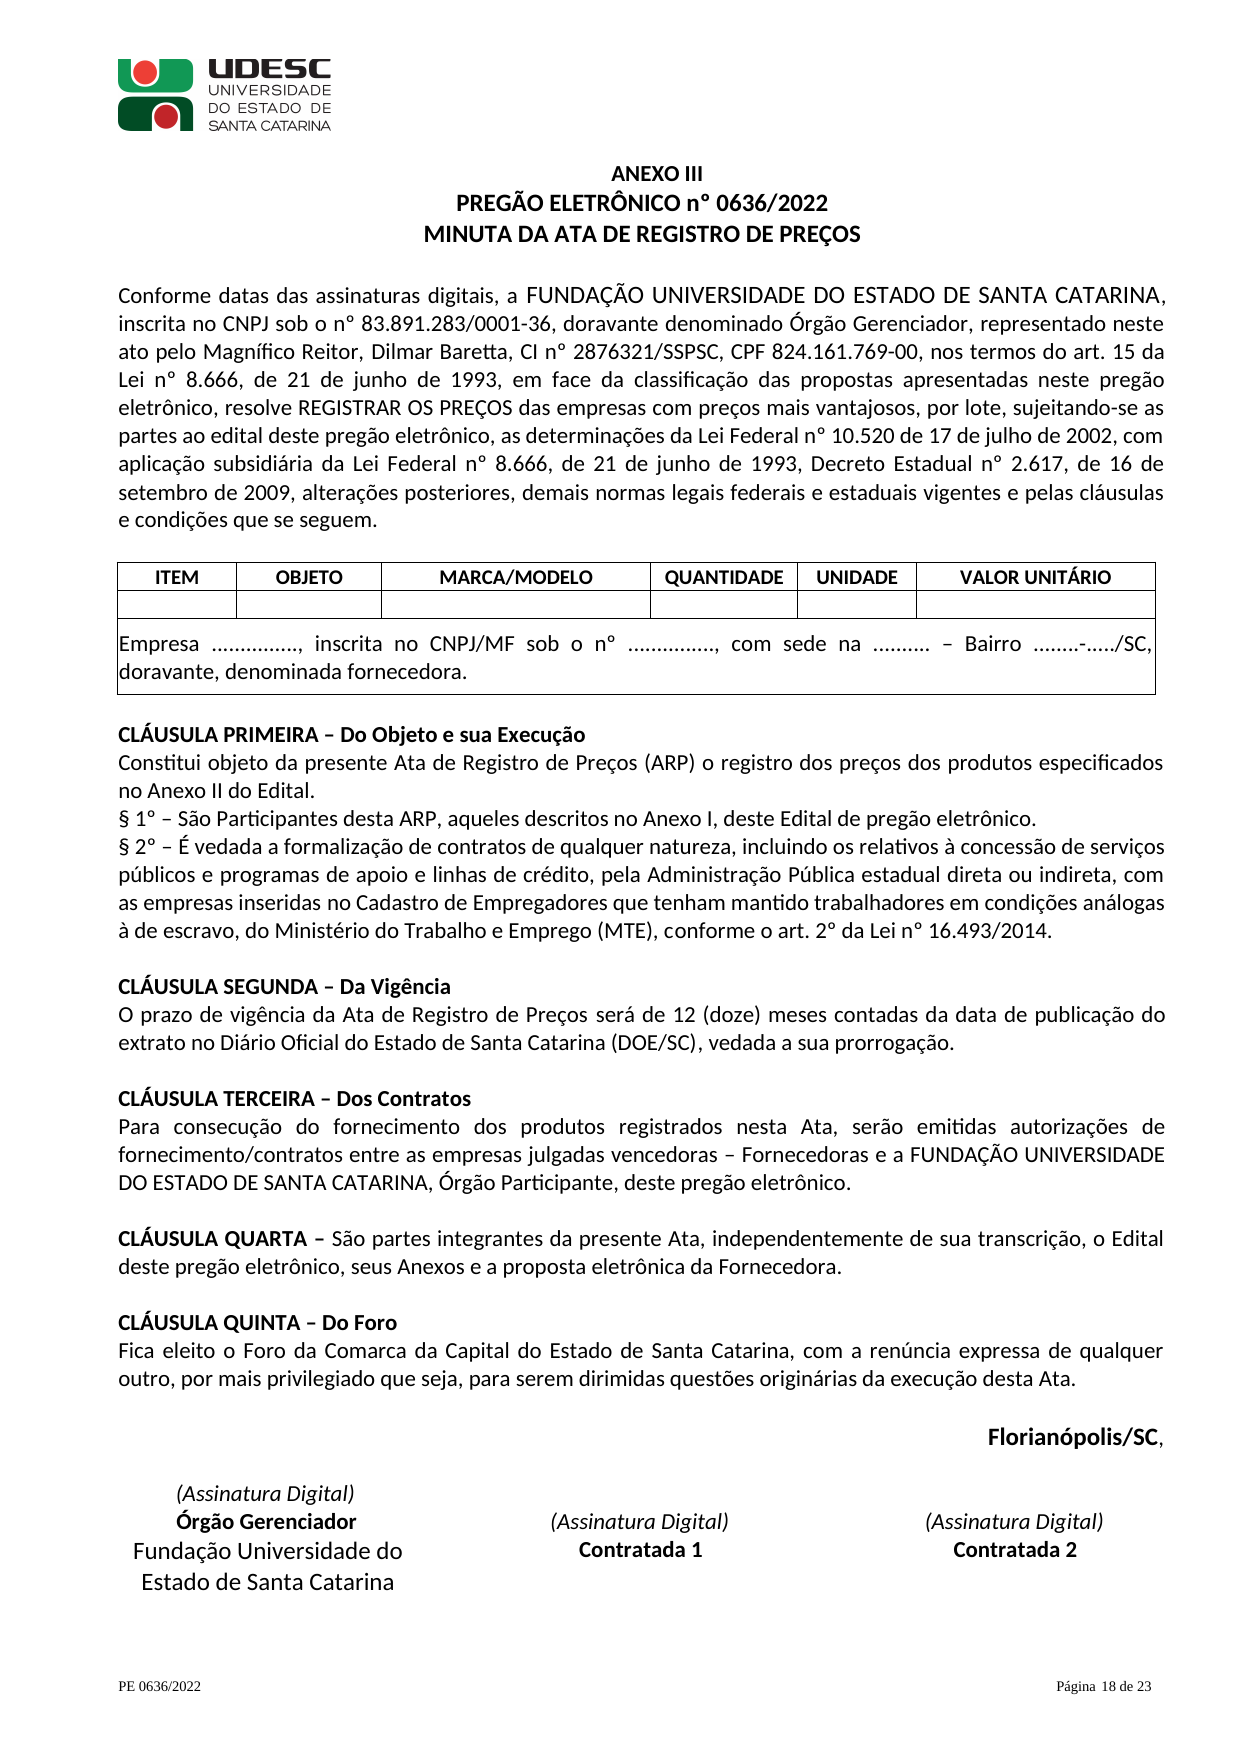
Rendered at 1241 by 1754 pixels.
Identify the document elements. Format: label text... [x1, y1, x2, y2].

text (Assinatura Digital) [867, 1507, 1164, 1535]
text Conforme datas das assinaturas digitais, a FUNDAÇÃO UNIVERSIDADE DO ESTADO DE SANTA CATARINA, inscrita no CNPJ sob o nº 83.891.283/0001-36, doravante denominado Órgão Gerenciador, representado neste ato pelo Magnífico Reitor, Dilmar Baretta, CI nº 2876321/SSPSC, CPF 824.161.769-00, nos termos do art. 15 da Lei nº 8.666, de 21 de junho de 1993, em face da classificação das propostas apresentadas neste pregão eletrônico, resolve REGISTRAR OS PREÇOS das empresas com preços mais vantajosos, por lote, sujeitando-se as partes ao edital deste pregão eletrônico, as determinações da Lei Federal nº 10.520 de 17 de julho de 2002, com aplicação subsidiária da Lei Federal nº 8.666, de 21 de junho de 1993, Decreto Estadual nº 2.617, de 16 de setembro de 2009, alterações posteriores, demais normas legais federais e estaduais vigentes e pelas cláusulas e condições que se seguem. [118, 279, 1166, 534]
text , [118, 1421, 1164, 1451]
title PREGÃO ELETRÔNICO nº 0636/2022 [118, 187, 1166, 218]
table_cell Empresa ..............., inscrita no CNPJ/MF sob o nº ..............., com sede na .......... – Bairro ........-...../SC, doravante, denominada fornecedora. [118, 619, 1155, 694]
table_header VALOR UNITÁRIO [917, 563, 1155, 590]
table_header MARCA/MODELO [382, 563, 650, 590]
table_header QUANTIDADE [651, 563, 797, 590]
list ANEXO III [148, 159, 1166, 187]
text CLÁUSULA QUINTA – Do Foro [118, 1308, 1166, 1337]
text § 2º – É vedada a formalização de contratos de qualquer natureza, incluindo os relativos à concessão de serviços públicos e programas de apoio e linhas de crédito, pela Administração Pública estadual direta ou indireta, com as empresas inseridas no Cadastro de Empregadores que tenham mantido trabalhadores em condições análogas à de escravo, do Ministério do Trabalho e Emprego (MTE), conforme o art. 2º da Lei nº 16.493/2014. [118, 832, 1166, 944]
table_cell [382, 591, 650, 618]
subtitle MINUTA DA ATA DE REGISTRO DE PREÇOS [118, 218, 1166, 248]
text CLÁUSULA TERCEIRA – Dos Contratos [118, 1084, 1166, 1112]
text O prazo de vigência da Ata de Registro de Preços será de 12 (doze) meses contadas da data de publicação do extrato no Diário Oficial do Estado de Santa Catarina (DOE/SC), vedada a sua prorrogação. [118, 1000, 1166, 1056]
text CLÁUSULA SEGUNDA – Da Vigência [118, 972, 1166, 1000]
table_cell [118, 591, 236, 618]
table_cell [237, 591, 381, 618]
table_header ITEM [118, 563, 236, 590]
table_cell [917, 591, 1155, 618]
text Contratada 1 [492, 1535, 789, 1563]
text CLÁUSULA QUARTA – São partes integrantes da presente Ata, independentemente de sua transcrição, o Edital deste pregão eletrônico, seus Anexos e a proposta eletrônica da Fornecedora. [118, 1224, 1166, 1281]
text Contratada 2 [867, 1535, 1164, 1563]
text § 1º – São Participantes desta ARP, aqueles descritos no Anexo I, deste Edital de pregão eletrônico. [118, 804, 1166, 832]
text Fica eleito o Foro da Comarca da Capital do Estado de Santa Catarina, com a renúncia expressa de qualquer outro, por mais privilegiado que seja, para serem dirimidas questões originárias da execução desta Ata. [118, 1337, 1166, 1393]
table_header OBJETO [237, 563, 381, 590]
text Constitui objeto da presente Ata de Registro de Preços (ARP) o registro dos preços dos produtos especificados no Anexo II do Edital. [118, 748, 1166, 804]
table_cell [651, 591, 797, 618]
table_header UNIDADE [798, 563, 916, 590]
text Órgão Gerenciador [118, 1507, 415, 1535]
picture [118, 59, 331, 131]
text (Assinatura Digital) [118, 1479, 415, 1507]
table_cell [798, 591, 916, 618]
text Fundação Universidade do Estado de Santa Catarina [118, 1535, 417, 1596]
text Para consecução do fornecimento dos produtos registrados nesta Ata, serão emitidas autorizações de fornecimento/contratos entre as empresas julgadas vencedoras – Fornecedoras e a FUNDAÇÃO UNIVERSIDADE DO ESTADO DE SANTA CATARINA, Órgão Participante, deste pregão eletrônico. [118, 1112, 1166, 1196]
text (Assinatura Digital) [492, 1507, 789, 1535]
subtitle CLÁUSULA PRIMEIRA – Do Objeto e sua Execução [118, 720, 1166, 748]
